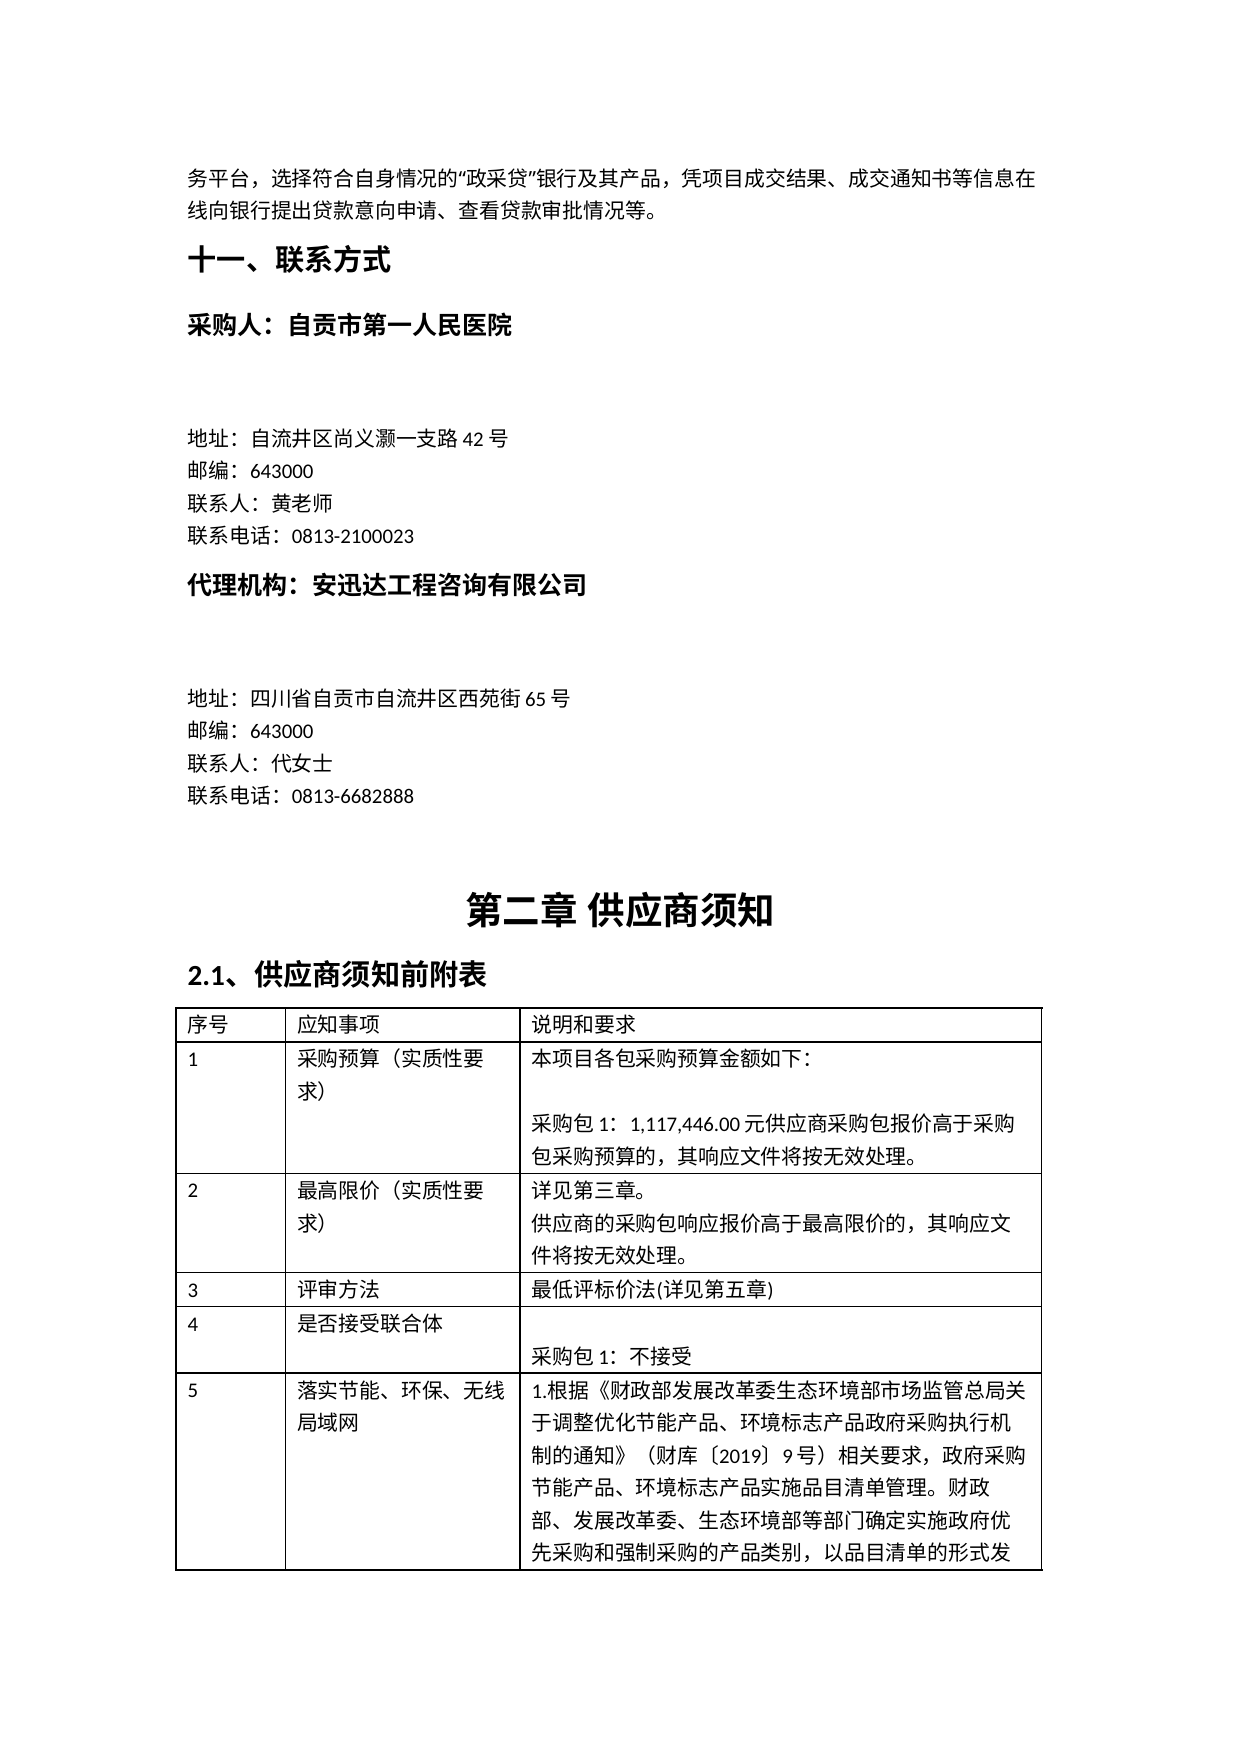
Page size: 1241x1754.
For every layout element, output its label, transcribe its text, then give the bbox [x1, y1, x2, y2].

table_cell 评审方法 [286, 1273, 519, 1306]
table_cell 3 [177, 1273, 285, 1306]
text 联系电话：0813-2100023 [187, 519, 1053, 552]
table_cell 4 [177, 1307, 285, 1372]
text 联系人：代女士 [187, 747, 1053, 779]
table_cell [521, 1374, 1041, 1569]
text 2.1、供应商须知前附表 [187, 942, 1053, 1007]
table_header 应知事项 [286, 1009, 519, 1041]
text 邮编：643000 [187, 714, 1053, 747]
text 邮编：643000 [187, 454, 1053, 487]
text 采购人：自贡市第一人民医院 [187, 292, 1053, 357]
table_cell 本项目各包采购预算金额如下： 采购包1：1,117,446.00元供应商采购包报价高于采购包采购预算的，其响应文件将按无效处理。 [521, 1043, 1041, 1173]
text 十一、联系方式 [187, 227, 1053, 292]
table_cell 1 [177, 1043, 285, 1173]
table_cell 详见第三章。 供应商的采购包响应报价高于最高限价的，其响应文件将按无效处理。 [521, 1174, 1041, 1272]
table_cell 采购预算（实质性要求） [286, 1043, 519, 1173]
text 地址：四川省自贡市自流井区西苑街65号 [187, 682, 1053, 714]
table_cell 最高限价（实质性要求） [286, 1174, 519, 1272]
table_cell 采购包1：不接受 [521, 1307, 1041, 1372]
table_cell 落实节能、环保、无线局域网 [286, 1374, 519, 1569]
text 联系电话：0813-6682888 [187, 779, 1053, 812]
table_cell 2 [177, 1174, 285, 1272]
table_cell 是否接受联合体 [286, 1307, 519, 1372]
text 代理机构：安迅达工程咨询有限公司 [187, 552, 1053, 617]
table_cell 最低评标价法(详见第五章) [521, 1273, 1041, 1306]
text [187, 162, 1053, 227]
table_header 序号 [177, 1009, 285, 1041]
text 地址：自流井区尚义灏一支路42号 [187, 422, 1053, 454]
text 第二章 供应商须知 [187, 877, 1053, 942]
table_cell 5 [177, 1374, 285, 1569]
table_header 说明和要求 [521, 1009, 1041, 1041]
text 联系人：黄老师 [187, 487, 1053, 519]
